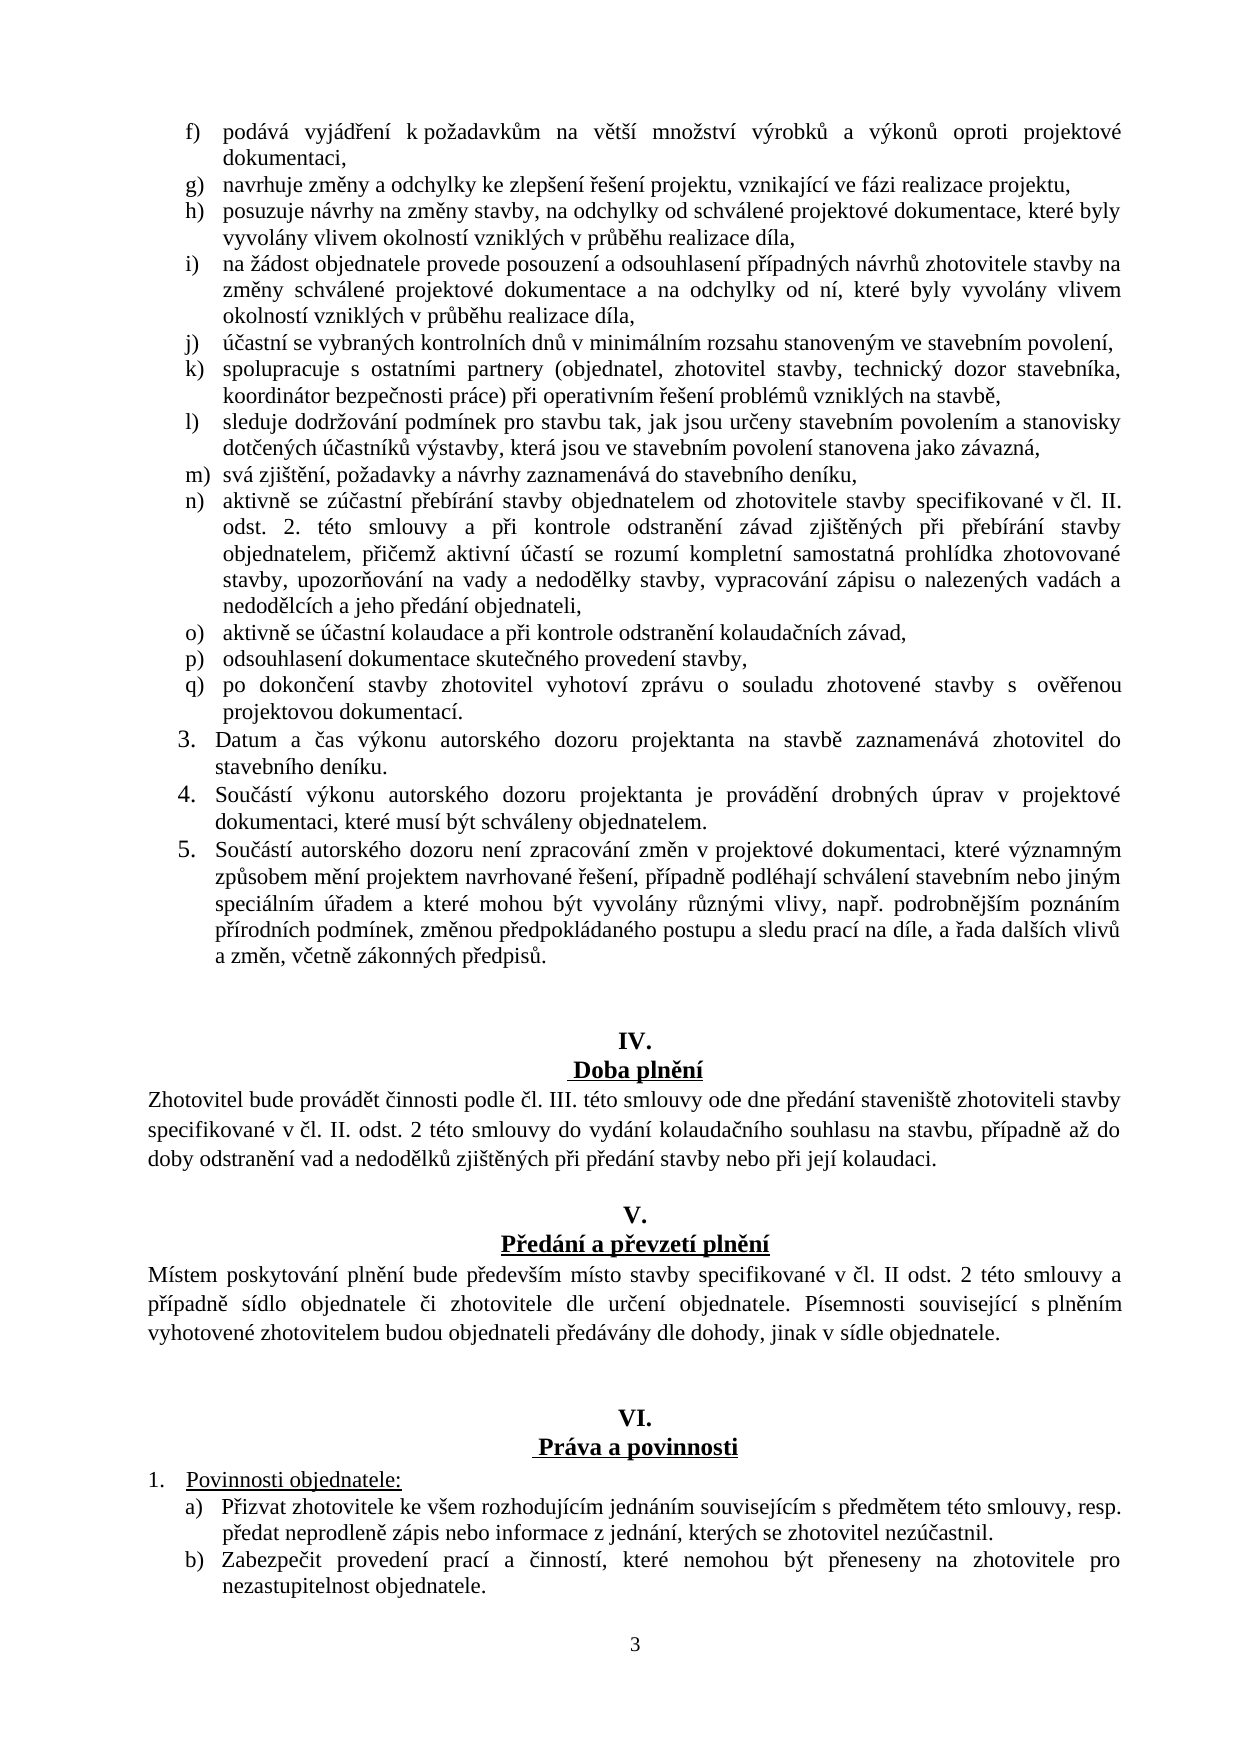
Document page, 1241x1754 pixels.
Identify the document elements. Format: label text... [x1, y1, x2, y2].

list odsouhlasení dokumentace skutečného provedení stavby, [185, 645, 1122, 672]
list svá zjištění, požadavky a návrhy zaznamenává do stavebního deníku, [185, 461, 1122, 487]
list aktivně se účastní kolaudace a při kontrole odstranění kolaudačních závad, [185, 619, 1122, 645]
subtitle Práva a povinnosti [148, 1432, 1122, 1460]
subtitle VI. [148, 1403, 1122, 1432]
list Součástí výkonu autorského dozoru projektanta je provádění drobných úprav v projektové dokumentaci, které musí být schváleny objednatelem. [177, 779, 1122, 834]
list Datum a čas výkonu autorského dozoru projektanta na stavbě zaznamenává zhotovitel do stavebního deníku. [177, 724, 1122, 779]
list posuzuje návrhy na změny stavby, na odchylky od schválené projektové dokumentace, které byly vyvolány vlivem okolností vzniklých v průběhu realizace díla, [185, 197, 1122, 250]
subtitle Doba plnění [148, 1055, 1122, 1084]
list Zabezpečit provedení prací a činností, které nemohou být přeneseny na zhotovitele pro nezastupitelnost objednatele. [185, 1546, 1122, 1598]
subtitle IV. [148, 1026, 1122, 1055]
list podává vyjádření k požadavkům na větší množství výrobků a výkonů oproti projektové dokumentaci, [185, 118, 1122, 171]
list Přizvat zhotovitele ke všem rozhodujícím jednáním souvisejícím s předmětem této smlouvy, resp. předat neprodleně zápis nebo informace z jednání, kterých se zhotovitel nezúčastnil. [185, 1493, 1122, 1546]
list po dokončení stavby zhotovitel vyhotoví zprávu o souladu zhotovené stavby s ověřenou projektovou dokumentací. [185, 672, 1122, 724]
list navrhuje změny a odchylky ke zlepšení řešení projektu, vznikající ve fázi realizace projektu, [185, 171, 1122, 197]
list aktivně se zúčastní přebírání stavby objednatelem od zhotovitele stavby specifikované v čl. II. odst. 2. této smlouvy a při kontrole odstranění závad zjištěných při přebírání stavby objednatelem, přičemž aktivní účastí se rozumí kompletní samostatná prohlídka zhotovované stavby, upozorňování na vady a nedodělky stavby, vypracování zápisu o nalezených vadách a nedodělcích a jeho předání objednateli, [185, 487, 1122, 619]
list Součástí autorského dozoru není zpracování změn v projektové dokumentaci, které významným způsobem mění projektem navrhované řešení, případně podléhají schválení stavebním nebo jiným speciálním úřadem a které mohou být vyvolány různými vlivy, např. podrobnějším poznáním přírodních podmínek, změnou předpokládaného postupu a sledu prací na díle, a řada dalších vlivů a změn, včetně zákonných předpisů. [177, 834, 1122, 969]
list sleduje dodržování podmínek pro stavbu tak, jak jsou určeny stavebním povolením a stanovisky dotčených účastníků výstavby, která jsou ve stavebním povolení stanovena jako závazná, [185, 408, 1122, 461]
list na žádost objednatele provede posouzení a odsouhlasení případných návrhů zhotovitele stavby na změny schválené projektové dokumentace a na odchylky od ní, které byly vyvolány vlivem okolností vzniklých v průběhu realizace díla, [185, 250, 1122, 329]
text Místem poskytování plnění bude především místo stavby specifikované v čl. II odst. 2 této smlouvy a případně sídlo objednatele či zhotovitele dle určení objednatele. Písemnosti související s plněním vyhotovené zhotovitelem budou objednateli předávány dle dohody, jinak v sídle objednatele. [148, 1258, 1122, 1345]
subtitle Předání a převzetí plnění [148, 1229, 1122, 1258]
subtitle V. [148, 1200, 1122, 1229]
text Zhotovitel bude provádět činnosti podle čl. III. této smlouvy ode dne předání staveniště zhotoviteli stavby specifikované v čl. II. odst. 2 této smlouvy do vydání kolaudačního souhlasu na stavbu, případně až do doby odstranění vad a nedodělků zjištěných při předání stavby nebo při její kolaudaci. [148, 1084, 1122, 1171]
list účastní se vybraných kontrolních dnů v minimálním rozsahu stanoveným ve stavebním povolení, [185, 329, 1122, 355]
list Povinnosti objednatele: [148, 1467, 1122, 1493]
list spolupracuje s ostatními partnery (objednatel, zhotovitel stavby, technický dozor stavebníka, koordinátor bezpečnosti práce) při operativním řešení problémů vzniklých na stavbě, [185, 355, 1122, 408]
